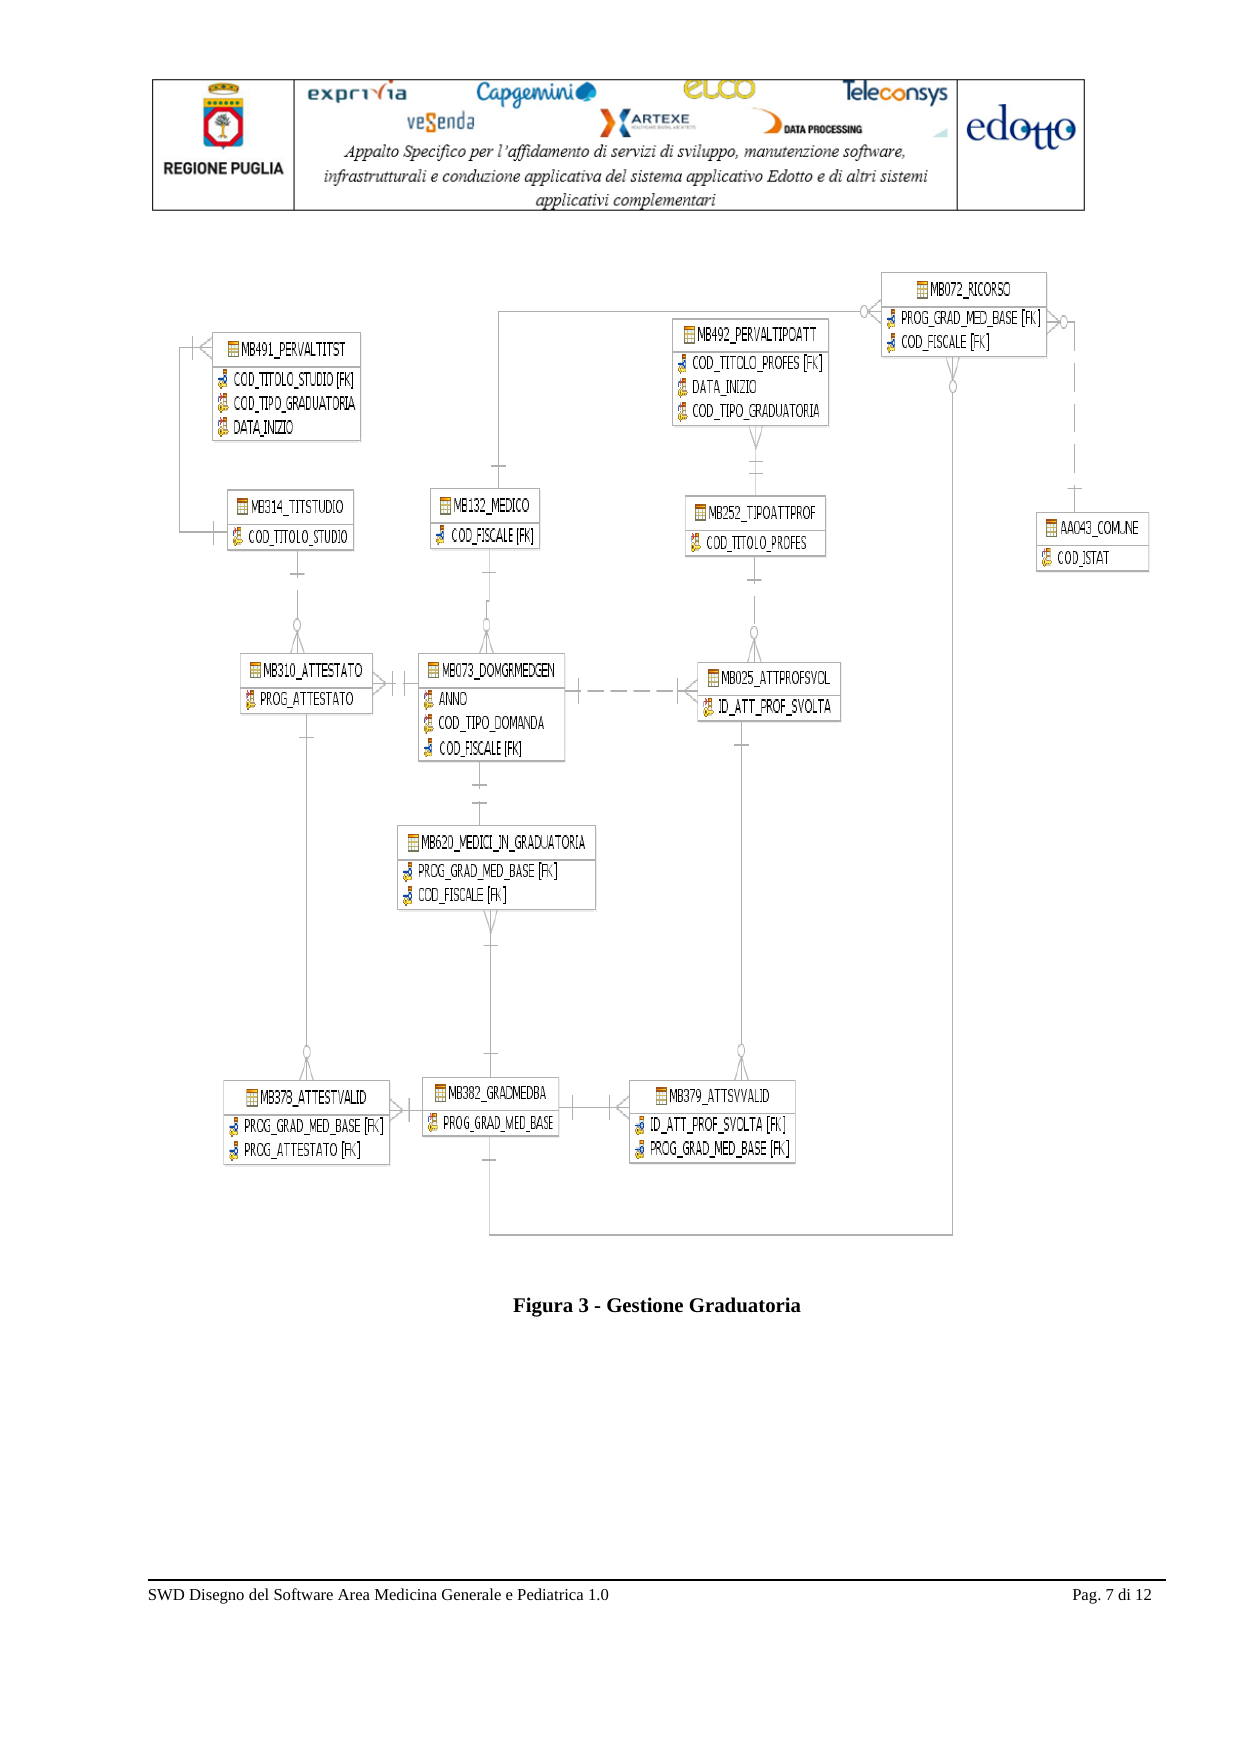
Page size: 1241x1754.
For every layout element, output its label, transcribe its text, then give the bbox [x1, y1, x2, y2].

picture [147, 73, 1093, 218]
